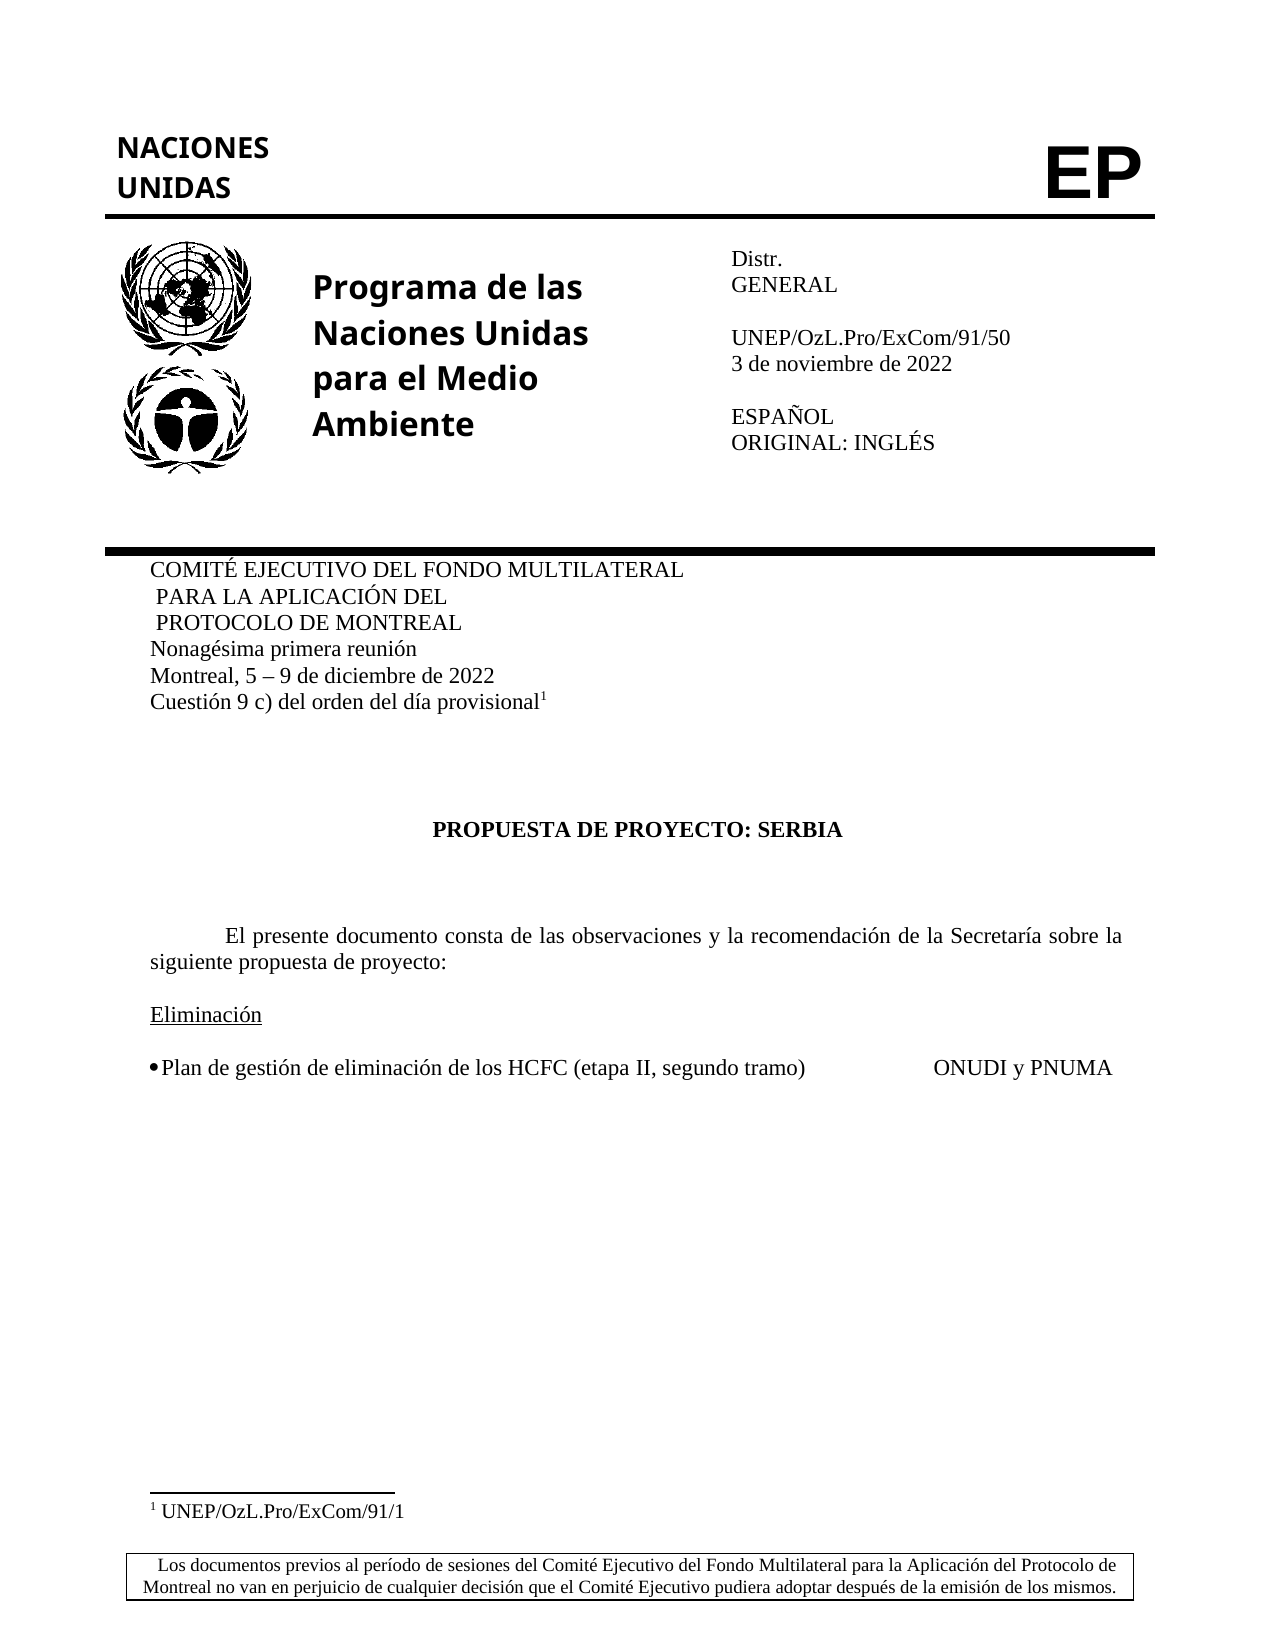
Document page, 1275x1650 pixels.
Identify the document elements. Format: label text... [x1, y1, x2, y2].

table_header ONUDI y PNUMA [873, 1054, 1124, 1080]
text COMITÉ EJECUTIVO DEL FONDO MULTILATERAL PARA LA APLICACIÓN DEL PROTOCOLO DE MONTREAL Nonagésima primera reunión [150, 556, 1125, 662]
text Eliminación [150, 1001, 1125, 1027]
text PROPUESTA DE PROYECTO: SERBIA [150, 816, 1125, 843]
table_cell Distr. GENERAL UNEP/OzL.Pro/ExCom/91/50 3 de noviembre de 2022 ESPAÑOL ORIGINAL: INGLÉS [720, 219, 1154, 547]
table_header Plan de gestión de eliminación de los HCFC (etapa II, segundo tramo) [150, 1054, 873, 1080]
picture [119, 362, 251, 478]
text El presente documento consta de las observaciones y la recomendación de la Secretaría sobre la siguiente propuesta de proyecto: [150, 922, 1125, 974]
table_header EP [720, 128, 1154, 214]
table_cell Programa de las Naciones Unidas para el Medio Ambiente [301, 219, 720, 547]
text Montreal, 5 – 9 de diciembre de 2022 Cuestión 9 c) del orden del día provisional [150, 662, 1125, 714]
table_header NACIONES UNIDAS [105, 128, 720, 214]
table_cell [105, 219, 301, 547]
